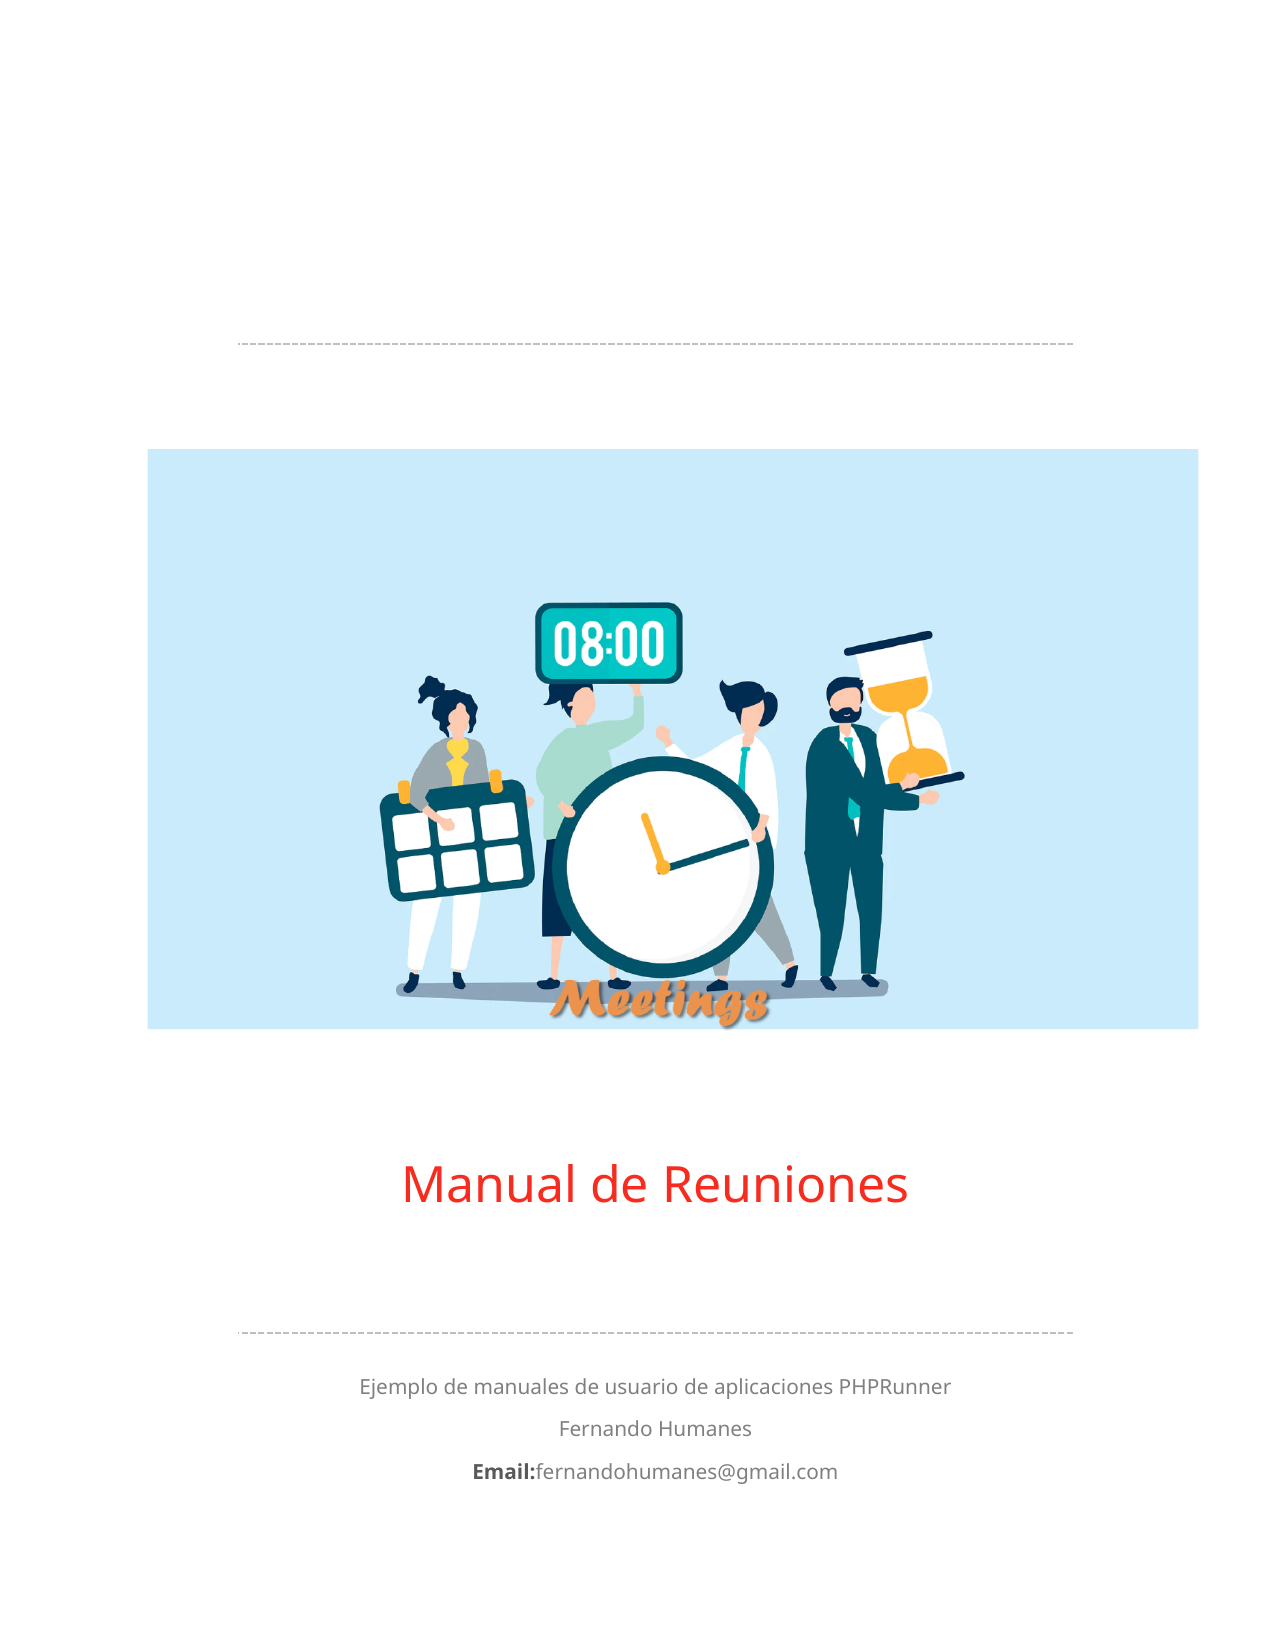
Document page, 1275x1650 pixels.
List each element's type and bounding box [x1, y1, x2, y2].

picture [147, 449, 1199, 1041]
